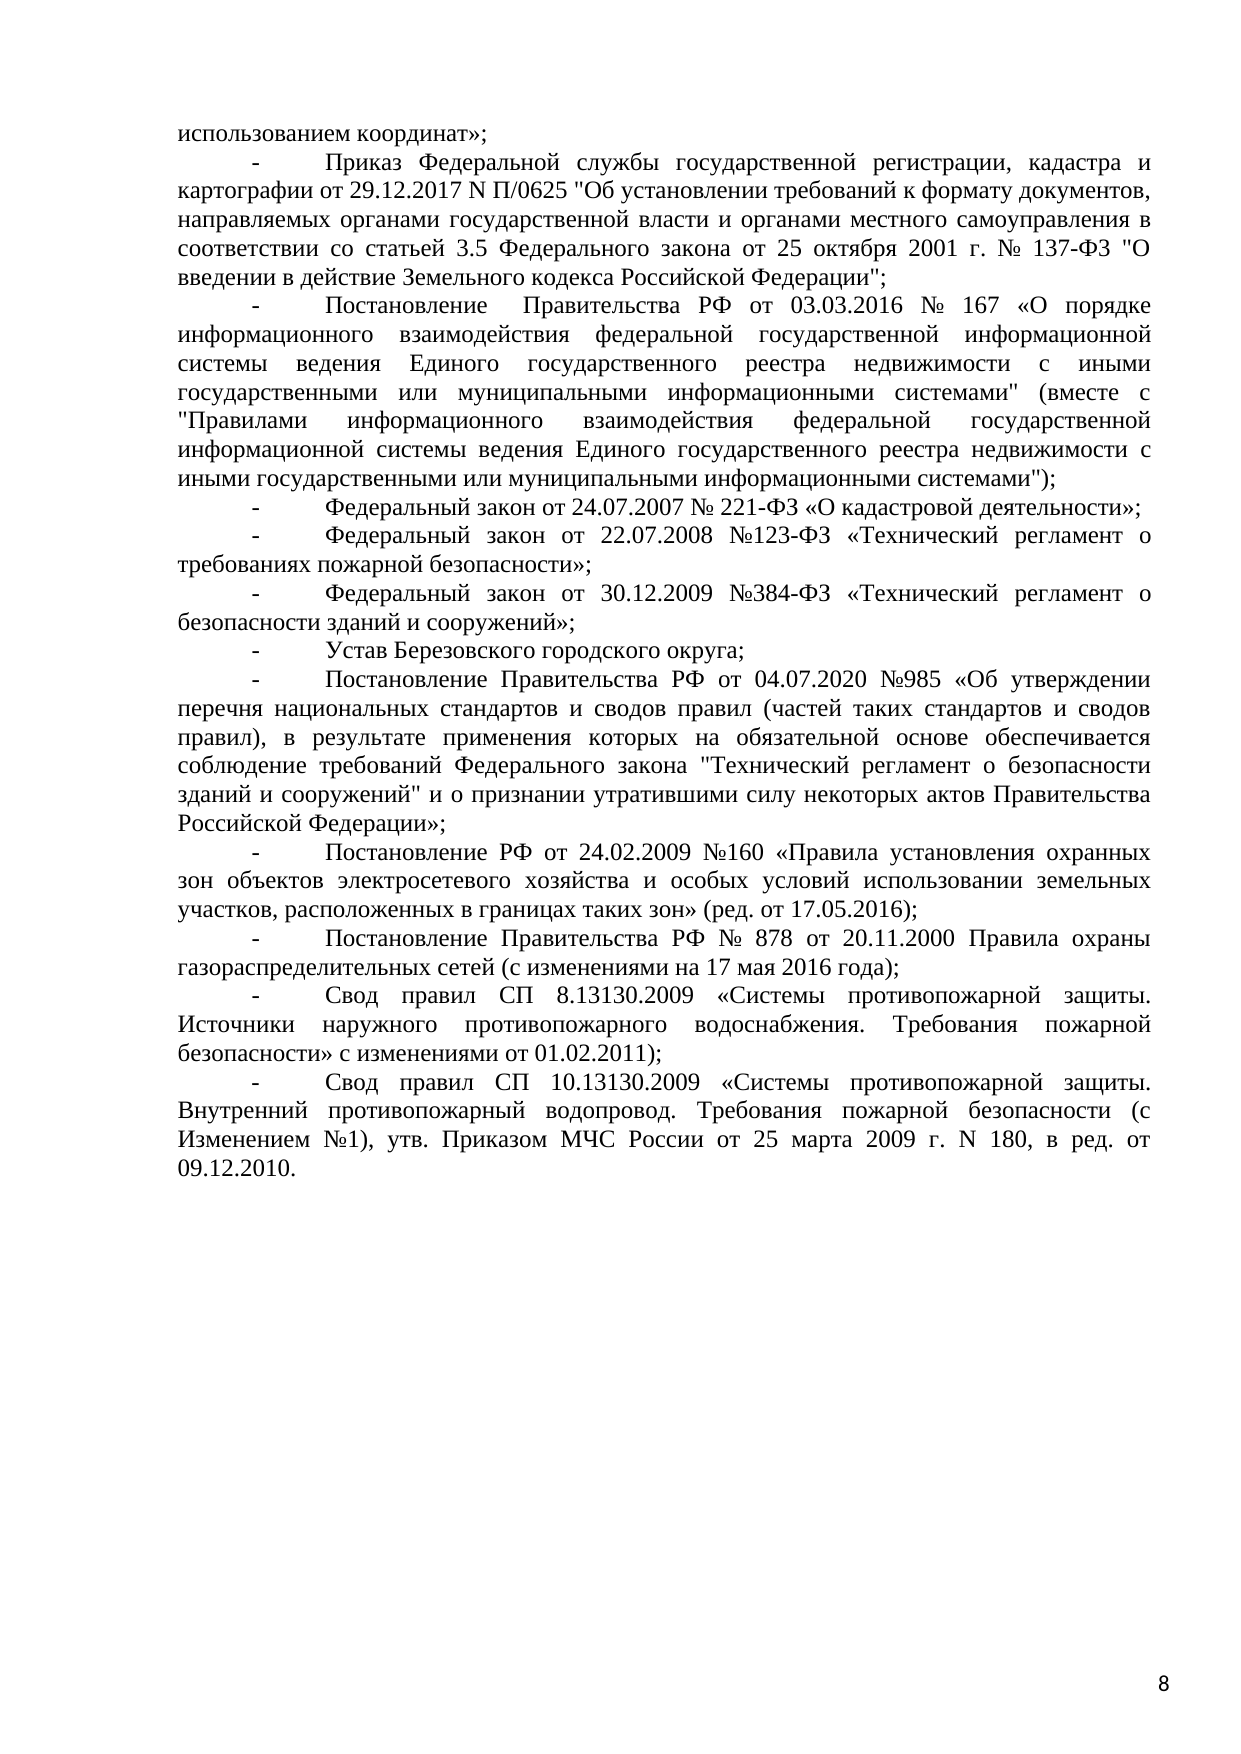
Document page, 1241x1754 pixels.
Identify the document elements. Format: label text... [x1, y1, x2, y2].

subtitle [177, 118, 1152, 147]
subtitle - Постановление Правительства РФ от 04.07.2020 №985 «Об утверждении перечня национальных стандартов и сводов правил (частей таких стандартов и сводов правил), в результате применения которых на обязательной основе обеспечивается соблюдение требований Федерального закона "Технический регламент о безопасности зданий и сооружений" и о признании утратившими силу некоторых актов Правительства Российской Федерации»; [177, 664, 1152, 837]
subtitle - Устав Березовского городского округа; [177, 636, 1152, 664]
subtitle - Постановление Правительства РФ № 878 от 20.11.2000 Правила охраны газораспределительных сетей (с изменениями на 17 мая 2016 года); [177, 923, 1152, 981]
subtitle - Постановление РФ от 24.02.2009 №160 «Правила установления охранных зон объектов электросетевого хозяйства и особых условий использовании земельных участков, расположенных в границах таких зон» (ред. от 17.05.2016); [177, 837, 1152, 923]
subtitle - Свод правил СП 10.13130.2009 «Системы противопожарной защиты. Внутренний противопожарный водопровод. Требования пожарной безопасности (с Изменением №1), утв. Приказом МЧС России от 25 марта 2009 г. N 180, в ред. от 09.12.2010. [177, 1067, 1152, 1182]
subtitle - Федеральный закон от 22.07.2008 №123-ФЗ «Технический регламент о требованиях пожарной безопасности»; [177, 521, 1152, 578]
subtitle - Постановление Правительства РФ от 03.03.2016 № 167 «О порядке информационного взаимодействия федеральной государственной информационной системы ведения Единого государственного реестра недвижимости с иными государственными или муниципальными информационными системами" (вместе с "Правилами информационного взаимодействия федеральной государственной информационной системы ведения Единого государственного реестра недвижимости с иными государственными или муниципальными информационными системами"); [177, 291, 1152, 492]
subtitle - Федеральный закон от 24.07.2007 № 221-ФЗ «О кадастровой деятельности»; [177, 492, 1152, 521]
subtitle - Приказ Федеральной службы государственной регистрации, кадастра и картографии от 29.12.2017 N П/0625 "Об установлении требований к формату документов, направляемых органами государственной власти и органами местного самоуправления в соответствии со статьей 3.5 Федерального закона от 25 октября 2001 г. № 137-Ф3 "О введении в действие Земельного кодекса Российской Федерации"; [177, 147, 1152, 291]
subtitle - Федеральный закон от 30.12.2009 №384-ФЗ «Технический регламент о безопасности зданий и сооружений»; [177, 578, 1152, 636]
subtitle - Свод правил СП 8.13130.2009 «Системы противопожарной защиты. Источники наружного противопожарного водоснабжения. Требования пожарной безопасности» с изменениями от 01.02.2011); [177, 981, 1152, 1067]
